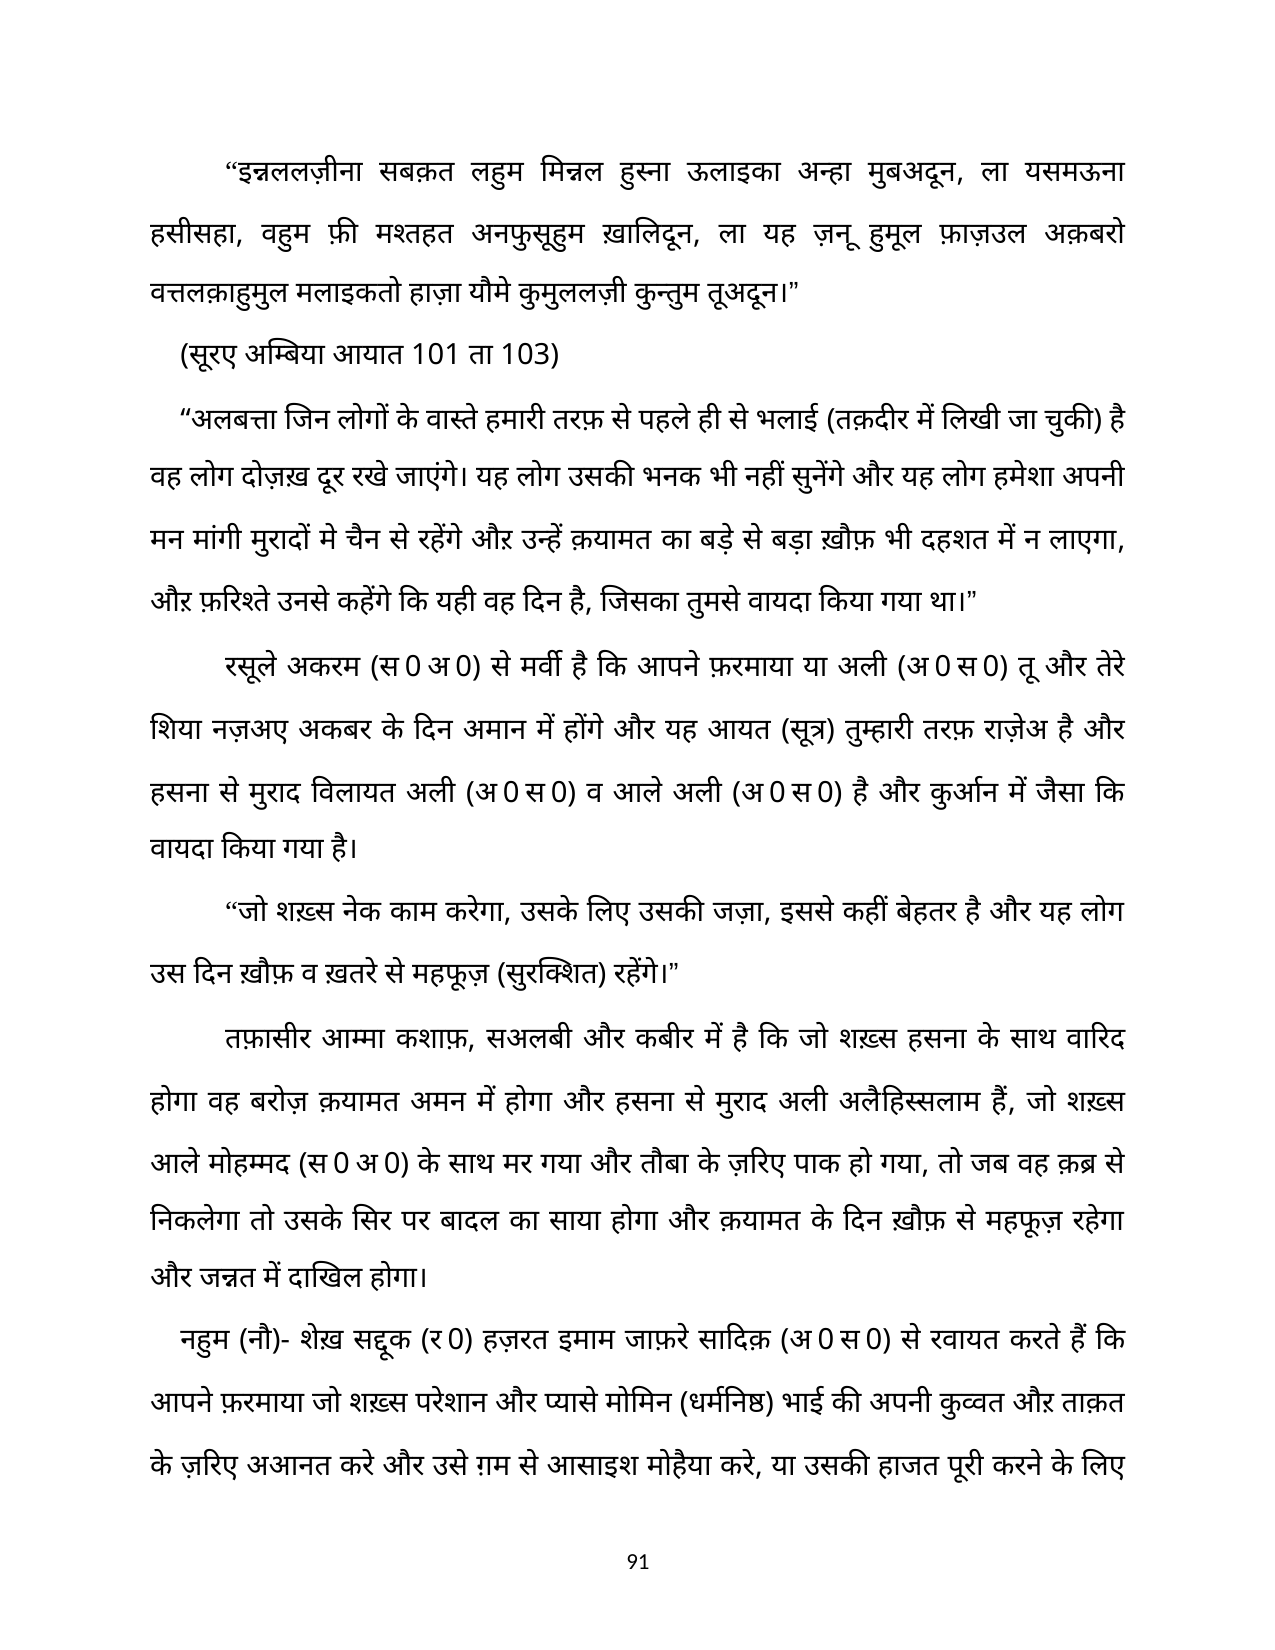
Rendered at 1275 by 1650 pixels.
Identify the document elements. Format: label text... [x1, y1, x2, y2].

text “अलबत्ता जिन लोगों के वास्ते हमारी तरफ़ से पहले ही से भलाई (तक़दीर में लिखी जा चुकी) है वह लोग दोज़ख़ दूर रखे जाएंगे। यह लोग उसकी भनक भी नहीं सुनेंगे और यह लोग हमेशा अपनी मन मांगी मुरादों मे चैन से रहेंगे औऱ उन्हें क़यामत का बड़े से बड़ा ख़ौफ़ भी दहशत में न लाएगा, औऱ फ़रिश्ते उनसे कहेंगे कि यही वह दिन है, जिसका तुमसे वायदा किया गया था।” [150, 398, 1125, 624]
text (सूरए अम्बिया आयात 101 ता 103) [150, 334, 1125, 377]
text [150, 1319, 1125, 1487]
text “इन्नललज़ीना सबक़त लहुम मिन्नल हुस्ना ऊलाइका अन्हा मुबअदून, ला यसमऊना हसीसहा, वहुम फ़ी मश्तहत अनफुसूहुम ख़ालिदून, ला यह ज़नू हुमूल फ़ाज़उल अक़बरो वत्तलक़ाहुमुल मलाइकतो हाज़ा यौमे कुमुललज़ी कुन्तुम तूअदून।” [150, 150, 1125, 314]
text “जो शख़्स नेक काम करेगा, उसके लिए उसकी जज़ा, इससे कहीं बेहतर है और यह लोग उस दिन ख़ौफ़ व ख़तरे से महफूज़ (सुरक्शित) रहेंगे।” [150, 890, 1125, 996]
text रसूले अकरम (स0अ0) से मर्वी है कि आपने फ़रमाया या अली (अ0स0) तू और तेरे शिया नज़अए अकबर के दिन अमान में होंगे और यह आयत (सूत्र) तुम्हारी तरफ़ राज़ेअ है और हसना से मुराद विलायत अली (अ0स0) व आले अली (अ0स0) है और कुर्आन में जैसा कि वायदा किया गया है। [150, 645, 1125, 871]
text तफ़ासीर आम्मा कशाफ़, सअलबी और कबीर में है कि जो शख़्स हसना के साथ वारिद होगा वह बरोज़ क़यामत अमन में होगा और हसना से मुराद अली अलैहिस्सलाम हैं, जो शख़्स आले मोहम्मद (स0अ0) के साथ मर गया और तौबा के ज़रिए पाक हो गया, तो जब वह क़ब्र से निकलेगा तो उसके सिर पर बादल का साया होगा और क़यामत के दिन ख़ौफ़ से महफूज़ रहेगा और जन्नत में दाखिल होगा। [150, 1017, 1125, 1300]
